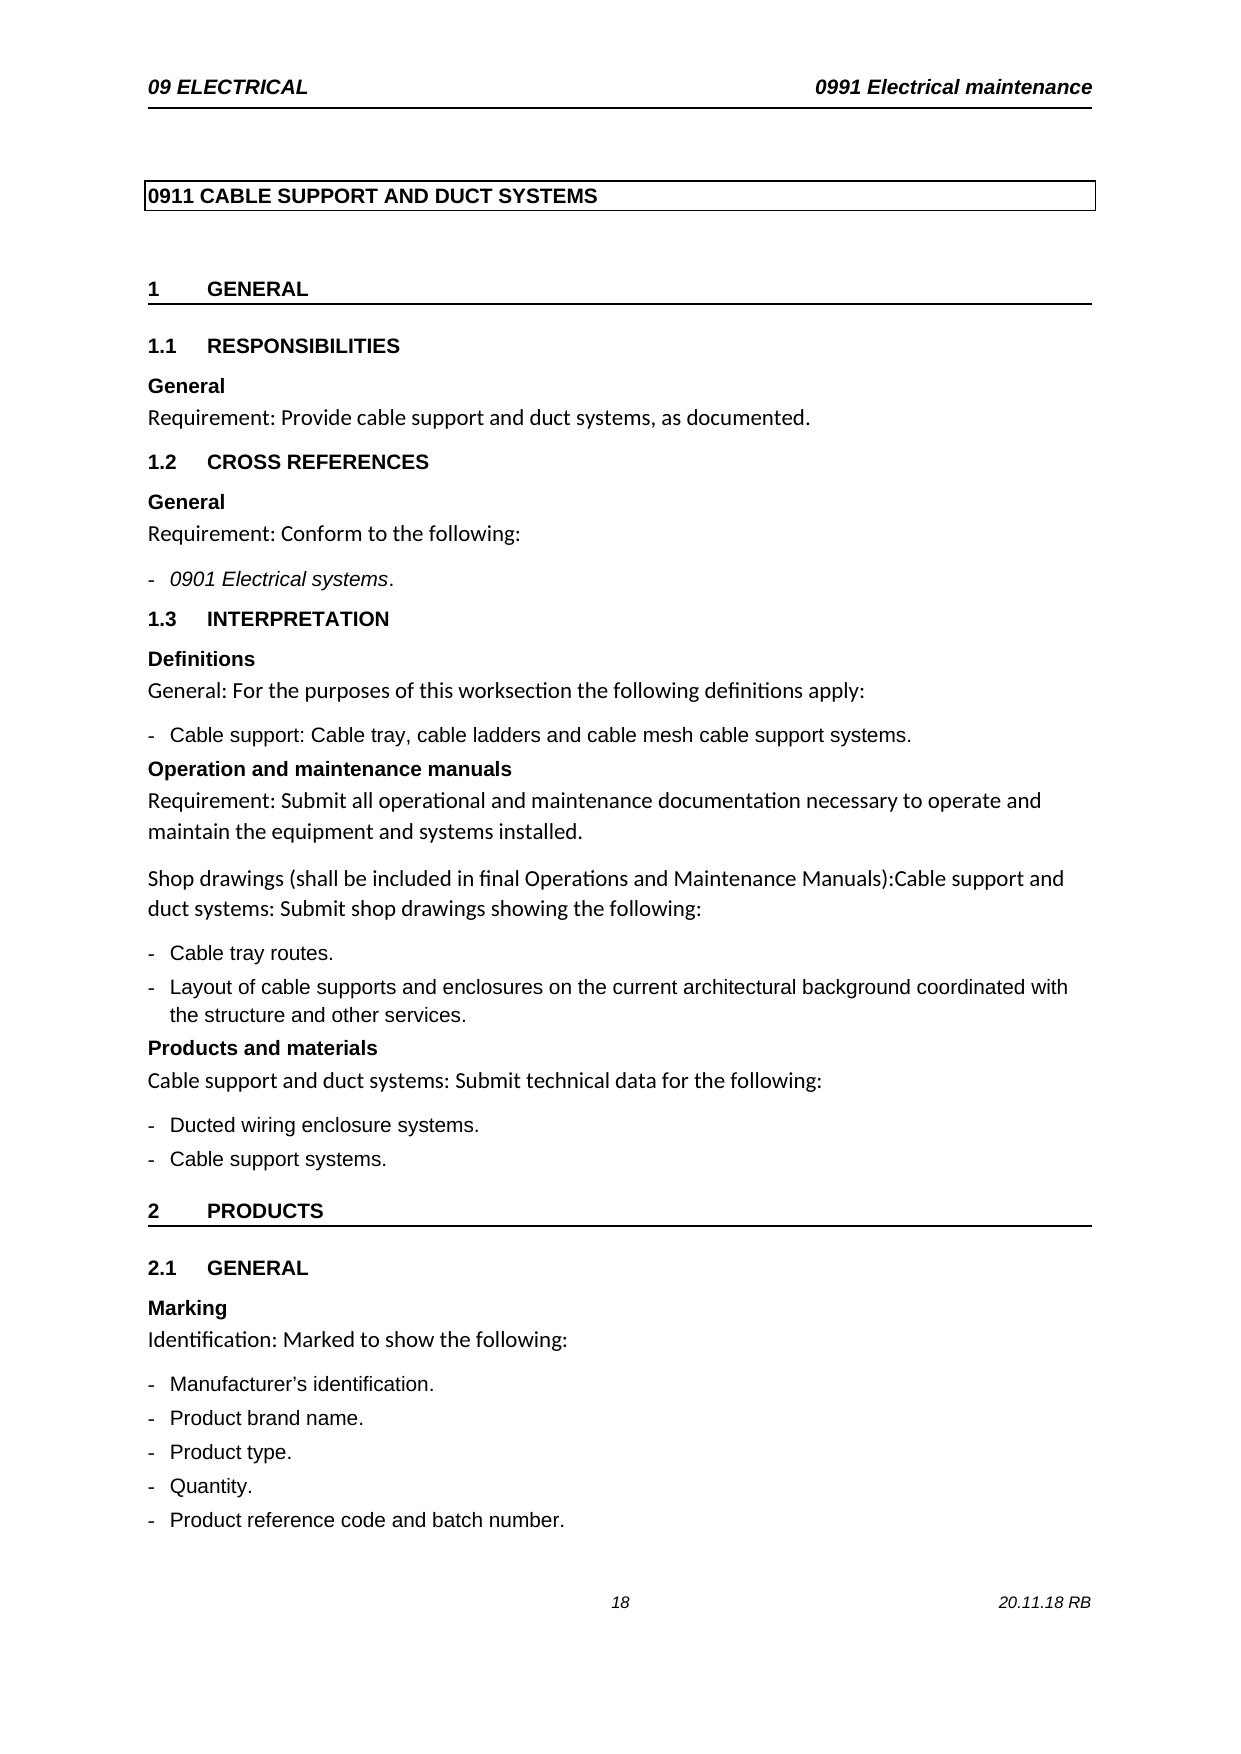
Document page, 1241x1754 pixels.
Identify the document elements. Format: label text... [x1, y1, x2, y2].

text Cable tray routes. [148, 941, 1092, 965]
subtitle Products and materials [148, 1036, 1092, 1060]
text Quantity. [148, 1474, 1092, 1498]
subtitle Cross references [148, 450, 1092, 474]
text Requirement: Conform to the following: [148, 519, 1092, 547]
text Requirement: Provide cable support and duct systems, as documented. [148, 403, 1092, 431]
text Layout of cable supports and enclosures on the current architectural background coordinated with the structure and other services. [148, 975, 1092, 1026]
subtitle Operation and maintenance manuals [148, 757, 1092, 781]
subtitle Products [148, 1199, 1092, 1225]
text Identification: Marked to show the following: [148, 1325, 1092, 1353]
subtitle General [148, 490, 1092, 514]
text Requirement: Submit all operational and maintenance documentation necessary to operate and maintain the equipment and systems installed. [148, 787, 1092, 845]
text Product reference code and batch number. [148, 1508, 1092, 1532]
subtitle Definitions [148, 647, 1092, 671]
text Shop drawings (shall be included in final Operations and Maintenance Manuals):Cable support and duct systems: Submit shop drawings showing the following: [148, 864, 1092, 922]
subtitle Marking [148, 1295, 1092, 1319]
subtitle General [148, 1255, 1092, 1279]
subtitle Responsibilities [148, 333, 1092, 357]
text Cable support and duct systems: Submit technical data for the following: [148, 1066, 1092, 1094]
text Cable support systems. [148, 1147, 1092, 1171]
text Product brand name. [148, 1406, 1092, 1430]
text Product type. [148, 1440, 1092, 1464]
text General: For the purposes of this worksection the following definitions apply: [148, 676, 1092, 704]
text 0901 Electrical systems. [148, 566, 1092, 591]
text Manufacturer’s identification. [148, 1372, 1092, 1396]
subtitle Interpretation [148, 607, 1092, 631]
subtitle General [148, 373, 1092, 397]
text Ducted wiring enclosure systems. [148, 1113, 1092, 1137]
text Cable support: Cable tray, cable ladders and cable mesh cable support systems. [148, 723, 1092, 747]
subtitle 0911 Cable support and duct systems [146, 182, 1095, 210]
subtitle General [148, 277, 1092, 303]
